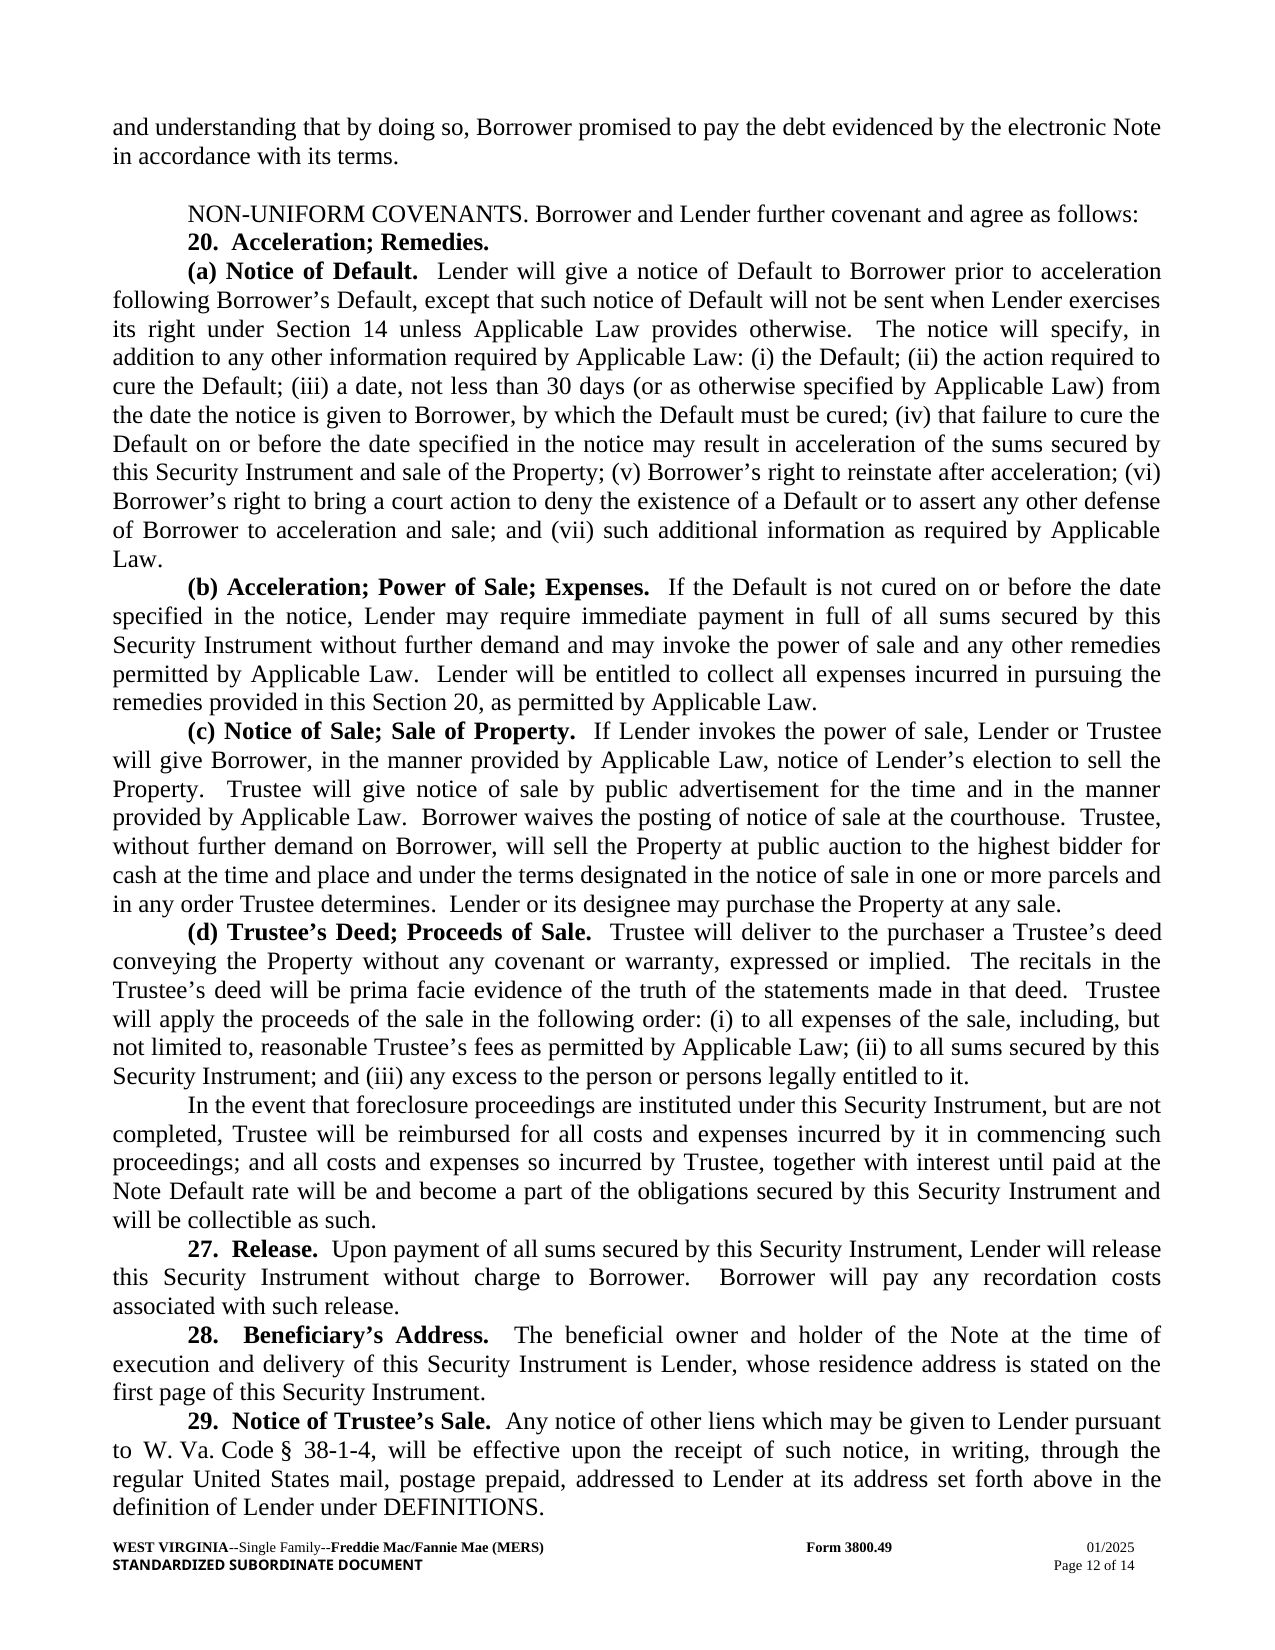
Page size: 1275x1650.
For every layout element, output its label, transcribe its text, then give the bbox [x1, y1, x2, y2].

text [112, 112, 1162, 170]
text NON-UNIFORM COVENANTS. Borrower and Lender further covenant and agree as follows: [112, 199, 1162, 227]
text (d) Trustee’s Deed; Proceeds of Sale. Trustee will deliver to the purchaser a Trustee’s deed conveying the Property without any covenant or warranty, expressed or implied. The recitals in the Trustee’s deed will be prima facie evidence of the truth of the statements made in that deed. Trustee will apply the proceeds of the sale in the following order: (i) to all expenses of the sale, including, but not limited to, reasonable Trustee’s fees as permitted by Applicable Law; (ii) to all sums secured by this Security Instrument; and (iii) any excess to the person or persons legally entitled to it. [112, 917, 1162, 1090]
text In the event that foreclosure proceedings are instituted under this Security Instrument, but are not completed, Trustee will be reimbursed for all costs and expenses incurred by it in commencing such proceedings; and all costs and expenses so incurred by Trustee, together with interest until paid at the Note Default rate will be and become a part of the obligations secured by this Security Instrument and will be collectible as such. [112, 1090, 1162, 1234]
text 28. Beneficiary’s Address. The beneficial owner and holder of the Note at the time of execution and delivery of this Security Instrument is Lender, whose residence address is stated on the first page of this Security Instrument. [112, 1320, 1162, 1406]
text (c) Notice of Sale; Sale of Property. If Lender invokes the power of sale, Lender or Trustee will give Borrower, in the manner provided by Applicable Law, notice of Lender’s election to sell the Property. Trustee will give notice of sale by public advertisement for the time and in the manner provided by Applicable Law. Borrower waives the posting of notice of sale at the courthouse. Trustee, without further demand on Borrower, will sell the Property at public auction to the highest bidder for cash at the time and place and under the terms designated in the notice of sale in one or more parcels and in any order Trustee determines. Lender or its designee may purchase the Property at any sale. [112, 716, 1162, 917]
text 29. Notice of Trustee’s Sale. Any notice of other liens which may be given to Lender pursuant to W. Va. Code § 38-1-4, will be effective upon the receipt of such notice, in writing, through the regular United States mail, postage prepaid, addressed to Lender at its address set forth above in the definition of Lender under DEFINITIONS. [112, 1406, 1162, 1521]
text (a) Notice of Default. Lender will give a notice of Default to Borrower prior to acceleration following Borrower’s Default, except that such notice of Default will not be sent when Lender exercises its right under Section 14 unless Applicable Law provides otherwise. The notice will specify, in addition to any other information required by Applicable Law: (i) the Default; (ii) the action required to cure the Default; (iii) a date, not less than 30 days (or as otherwise specified by Applicable Law) from the date the notice is given to Borrower, by which the Default must be cured; (iv) that failure to cure the Default on or before the date specified in the notice may result in acceleration of the sums secured by this Security Instrument and sale of the Property; (v) Borrower’s right to reinstate after acceleration; (vi) Borrower’s right to bring a court action to deny the existence of a Default or to assert any other defense of Borrower to acceleration and sale; and (vii) such additional information as required by Applicable Law. [112, 256, 1162, 572]
text 20. Acceleration; Remedies. [112, 227, 1162, 256]
text (b) Acceleration; Power of Sale; Expenses. If the Default is not cured on or before the date specified in the notice, Lender may require immediate payment in full of all sums secured by this Security Instrument without further demand and may invoke the power of sale and any other remedies permitted by Applicable Law. Lender will be entitled to collect all expenses incurred in pursuing the remedies provided in this Section 20, as permitted by Applicable Law. [112, 572, 1162, 716]
text 27. Release. Upon payment of all sums secured by this Security Instrument, Lender will release this Security Instrument without charge to Borrower. Borrower will pay any recordation costs associated with such release. [112, 1234, 1162, 1320]
